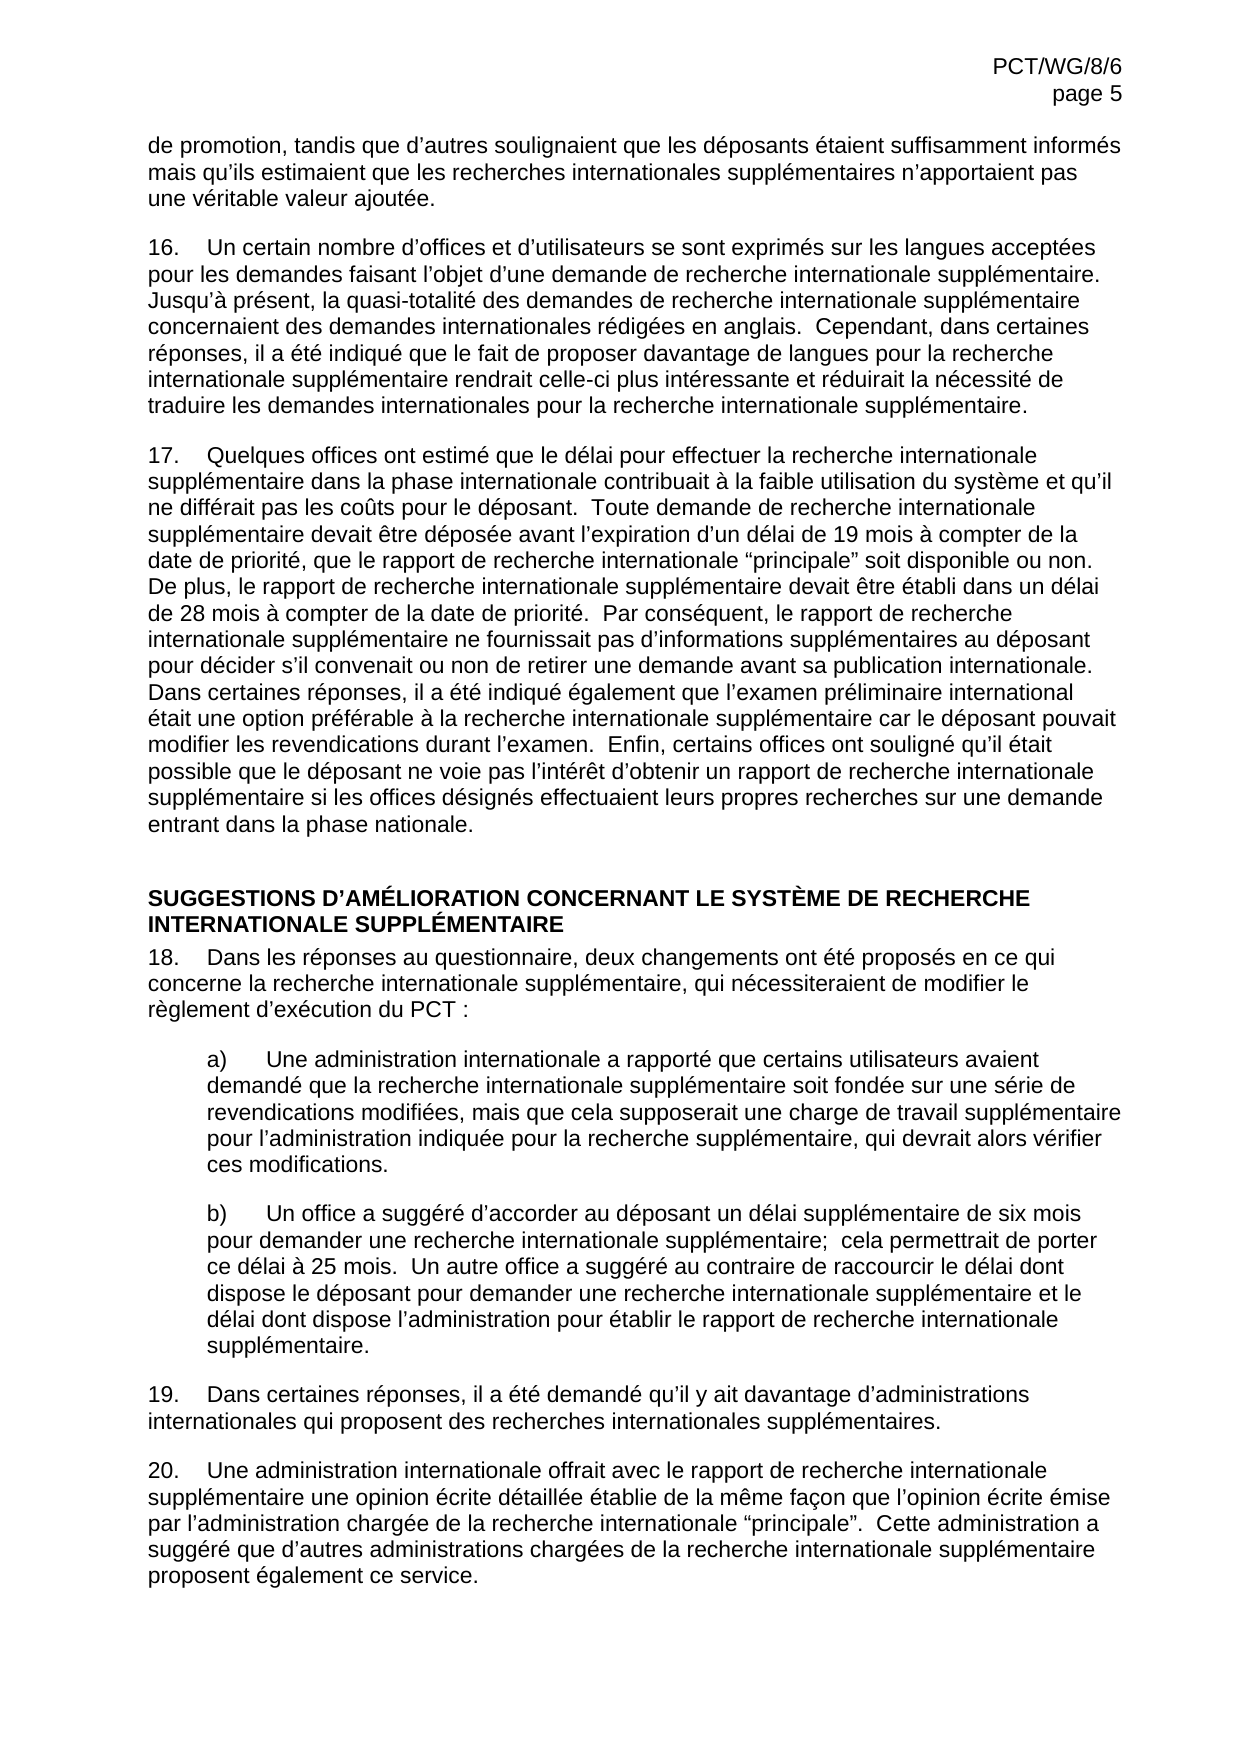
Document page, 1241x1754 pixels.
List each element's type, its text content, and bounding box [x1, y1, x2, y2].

list b) Un office a suggéré d’accorder au déposant un délai supplémentaire de six mois pour demander une recherche internationale supplémentaire; cela permettrait de porter ce délai à 25 mois. Un autre office a suggéré au contraire de raccourcir le délai dont dispose le déposant pour demander une recherche internationale supplémentaire et le délai dont dispose l’administration pour établir le rapport de recherche internationale supplémentaire. [207, 1200, 1122, 1358]
list de promotion, tandis que d’autres soulignaient que les déposants étaient suffisamment informés mais qu’ils estimaient que les recherches internationales supplémentaires n’apportaient pas une véritable valeur ajoutée. [148, 132, 1122, 211]
list a) Une administration internationale a rapporté que certains utilisateurs avaient demandé que la recherche internationale supplémentaire soit fondée sur une série de revendications modifiées, mais que cela supposerait une charge de travail supplémentaire pour l’administration indiquée pour la recherche supplémentaire, qui devrait alors vérifier ces modifications. [207, 1046, 1122, 1177]
text Dans les réponses au questionnaire, deux changements ont été proposés en ce qui concerne la recherche internationale supplémentaire, qui nécessiteraient de modifier le règlement d’exécution du PCT : [148, 944, 1122, 1023]
subtitle Suggestions d’amélioration concernant le système de recherche internationale supplémentaire [148, 885, 1122, 937]
text Dans certaines réponses, il a été demandé qu’il y ait davantage d’administrations internationales qui proposent des recherches internationales supplémentaires. [148, 1381, 1122, 1434]
text Un certain nombre d’offices et d’utilisateurs se sont exprimés sur les langues acceptées pour les demandes faisant l’objet d’une demande de recherche internationale supplémentaire. Jusqu’à présent, la quasi-totalité des demandes de recherche internationale supplémentaire concernaient des demandes internationales rédigées en anglais. Cependant, dans certaines réponses, il a été indiqué que le fait de proposer davantage de langues pour la recherche internationale supplémentaire rendrait celle-ci plus intéressante et réduirait la nécessité de traduire les demandes internationales pour la recherche internationale supplémentaire. [148, 234, 1122, 419]
text Quelques offices ont estimé que le délai pour effectuer la recherche internationale supplémentaire dans la phase internationale contribuait à la faible utilisation du système et qu’il ne différait pas les coûts pour le déposant. Toute demande de recherche internationale supplémentaire devait être déposée avant l’expiration d’un délai de 19 mois à compter de la date de priorité, que le rapport de recherche internationale “principale” soit disponible ou non. De plus, le rapport de recherche internationale supplémentaire devait être établi dans un délai de 28 mois à compter de la date de priorité. Par conséquent, le rapport de recherche internationale supplémentaire ne fournissait pas d’informations supplémentaires au déposant pour décider s’il convenait ou non de retirer une demande avant sa publication internationale. Dans certaines réponses, il a été indiqué également que l’examen préliminaire international était une option préférable à la recherche internationale supplémentaire car le déposant pouvait modifier les revendications durant l’examen. Enfin, certains offices ont souligné qu’il était possible que le déposant ne voie pas l’intérêt d’obtenir un rapport de recherche internationale supplémentaire si les offices désignés effectuaient leurs propres recherches sur une demande entrant dans la phase nationale. [148, 442, 1122, 837]
text Une administration internationale offrait avec le rapport de recherche internationale supplémentaire une opinion écrite détaillée établie de la même façon que l’opinion écrite émise par l’administration chargée de la recherche internationale “principale”. Cette administration a suggéré que d’autres administrations chargées de la recherche internationale supplémentaire proposent également ce service. [148, 1457, 1122, 1589]
